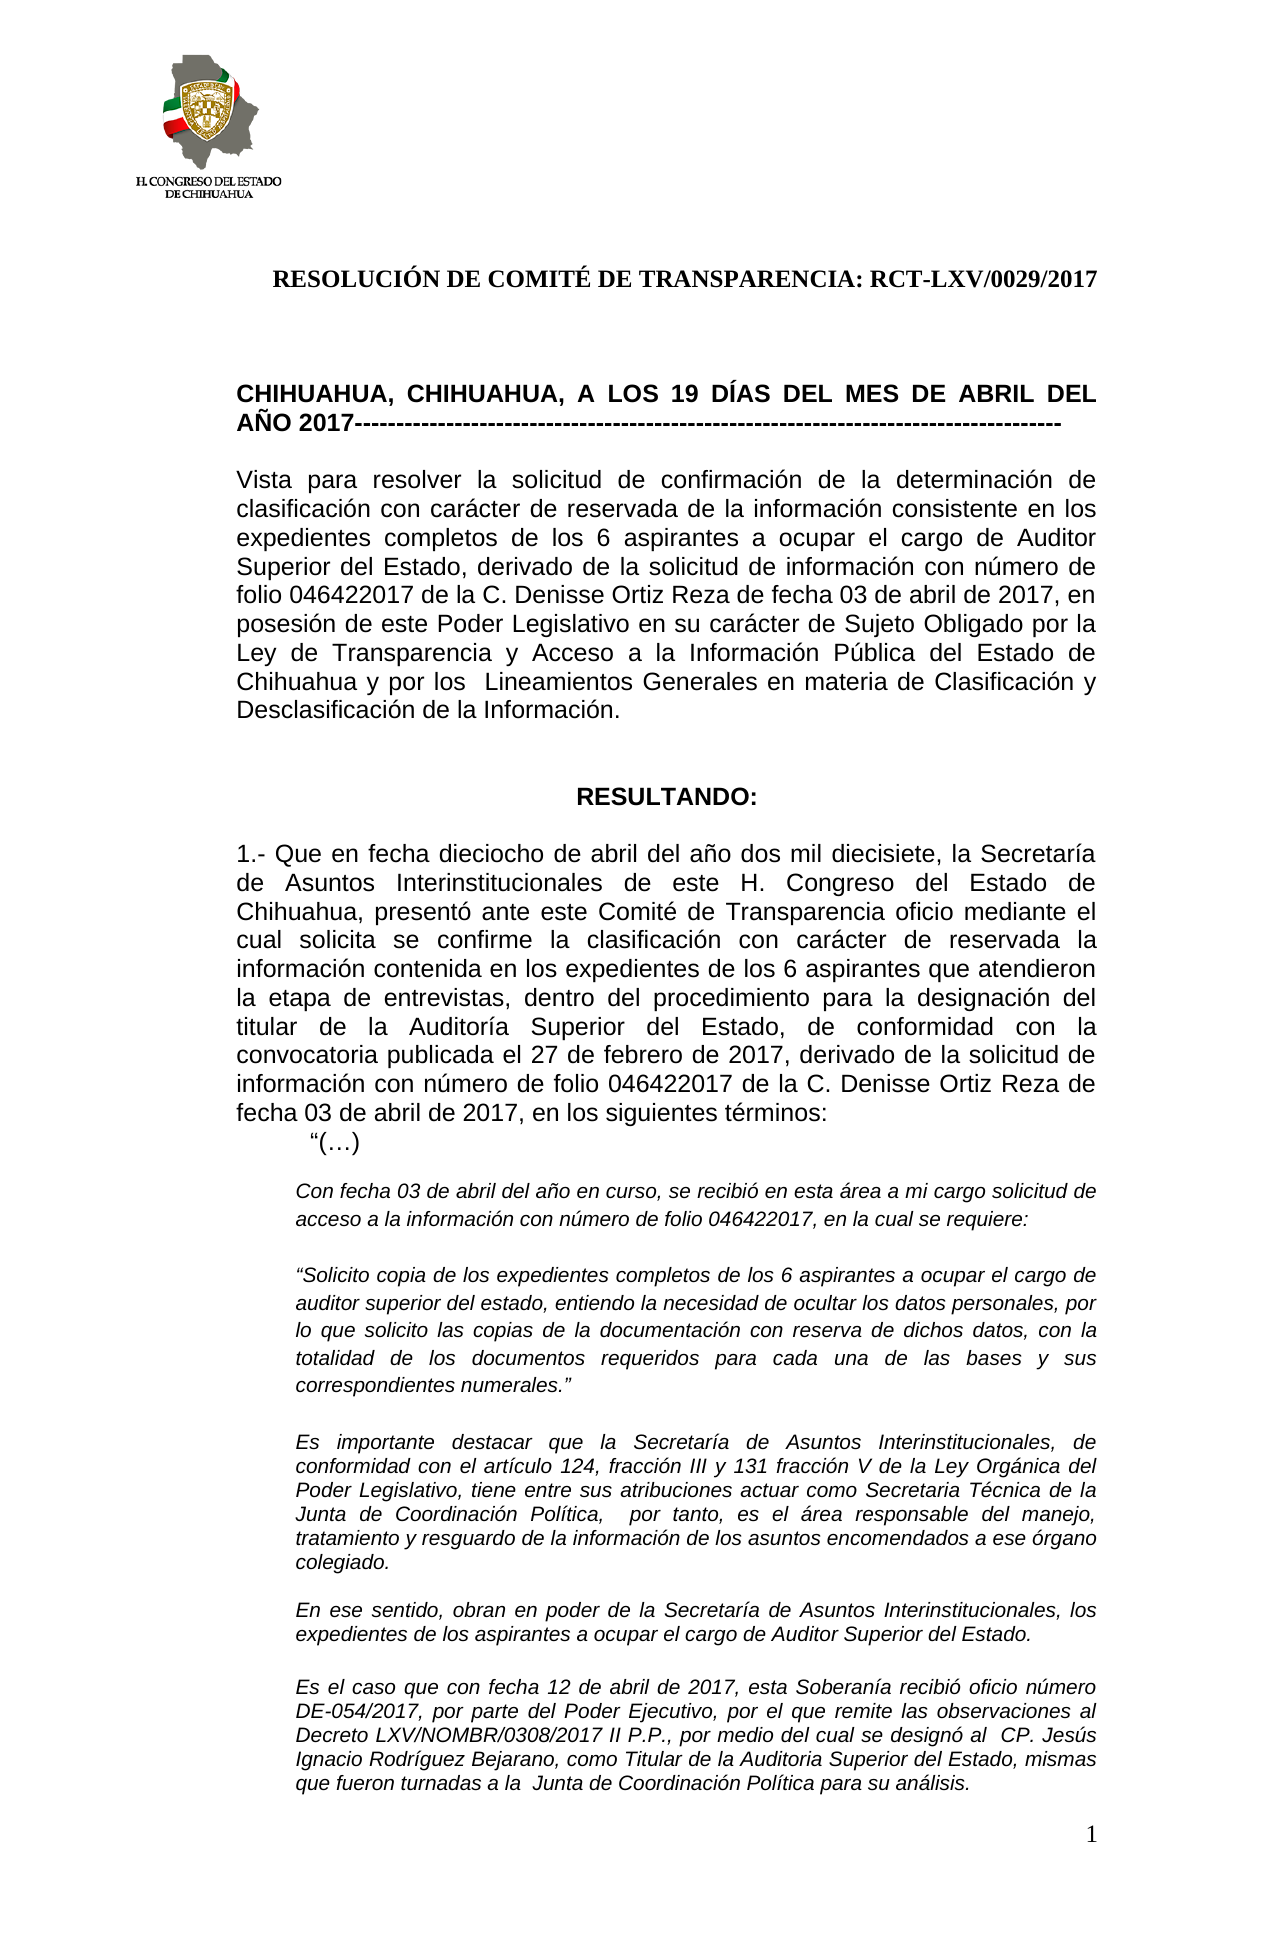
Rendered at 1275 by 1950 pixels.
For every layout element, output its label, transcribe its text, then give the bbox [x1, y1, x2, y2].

text 1.- Que en fecha dieciocho de abril del año dos mil diecisiete, la Secretaría de Asuntos Interinstitucionales de este H. Congreso del Estado de Chihuahua, presentó ante este Comité de Transparencia oficio mediante el cual solicita se confirme la clasificación con carácter de reservada la información contenida en los expedientes de los 6 aspirantes que atendieron la etapa de entrevistas, dentro del procedimiento para la designación del titular de la Auditoría Superior del Estado, de conformidad con la convocatoria publicada el 27 de febrero de 2017, derivado de la solicitud de información con número de folio 046422017 de la C. Denisse Ortiz Reza de fecha 03 de abril de 2017, en los siguientes términos: [236, 839, 1098, 1126]
text En ese sentido, obran en poder de la Secretaría de Asuntos Interinstitucionales, los expedientes de los aspirantes a ocupar el cargo de Auditor Superior del Estado. [295, 1598, 1098, 1646]
picture [131, 51, 289, 198]
text Con fecha 03 de abril del año en curso, se recibió en esta área a mi cargo solicitud de acceso a la información con número de folio 046422017, en la cual se requiere: [295, 1179, 1098, 1231]
text Es el caso que con fecha 12 de abril de 2017, esta Soberanía recibió oficio número DE-054/2017, por parte del Poder Ejecutivo, por el que remite las observaciones al Decreto LXV/NOMBR/0308/2017 II P.P., por medio del cual se designó al CP. Jesús Ignacio Rodríguez Bejarano, como Titular de la Auditoria Superior del Estado, mismas que fueron turnadas a la Junta de Coordinación Política para su análisis. [295, 1675, 1098, 1794]
text “Solicito copia de los expedientes completos de los 6 aspirantes a ocupar el cargo de auditor superior del estado, entiendo la necesidad de ocultar los datos personales, por lo que solicito las copias de la documentación con reserva de dichos datos, con la totalidad de los documentos requeridos para cada una de las bases y sus correspondientes numerales.” [295, 1263, 1098, 1397]
text RESOLUCIÓN DE COMITÉ DE TRANSPARENCIA: RCT-LXV/0029/2017 [236, 264, 1098, 293]
text CHIHUAHUA, CHIHUAHUA, A LOS 19 DÍAS DEL MES DE ABRIL DEL AÑO 2017------------------------------------------------------------------------------------- [236, 379, 1098, 436]
text “(…) [236, 1126, 1098, 1155]
text RESULTANDO: [236, 781, 1098, 810]
text Vista para resolver la solicitud de confirmación de la determinación de clasificación con carácter de reservada de la información consistente en los expedientes completos de los 6 aspirantes a ocupar el cargo de Auditor Superior del Estado, derivado de la solicitud de información con número de folio 046422017 de la C. Denisse Ortiz Reza de fecha 03 de abril de 2017, en posesión de este Poder Legislativo en su carácter de Sujeto Obligado por la Ley de Transparencia y Acceso a la Información Pública del Estado de Chihuahua y por los Lineamientos Generales en materia de Clasificación y Desclasificación de la Información. [236, 465, 1098, 724]
text Es importante destacar que la Secretaría de Asuntos Interinstitucionales, de conformidad con el artículo 124, fracción III y 131 fracción V de la Ley Orgánica del Poder Legislativo, tiene entre sus atribuciones actuar como Secretaria Técnica de la Junta de Coordinación Política, por tanto, es el área responsable del manejo, tratamiento y resguardo de la información de los asuntos encomendados a ese órgano colegiado. [295, 1430, 1098, 1574]
